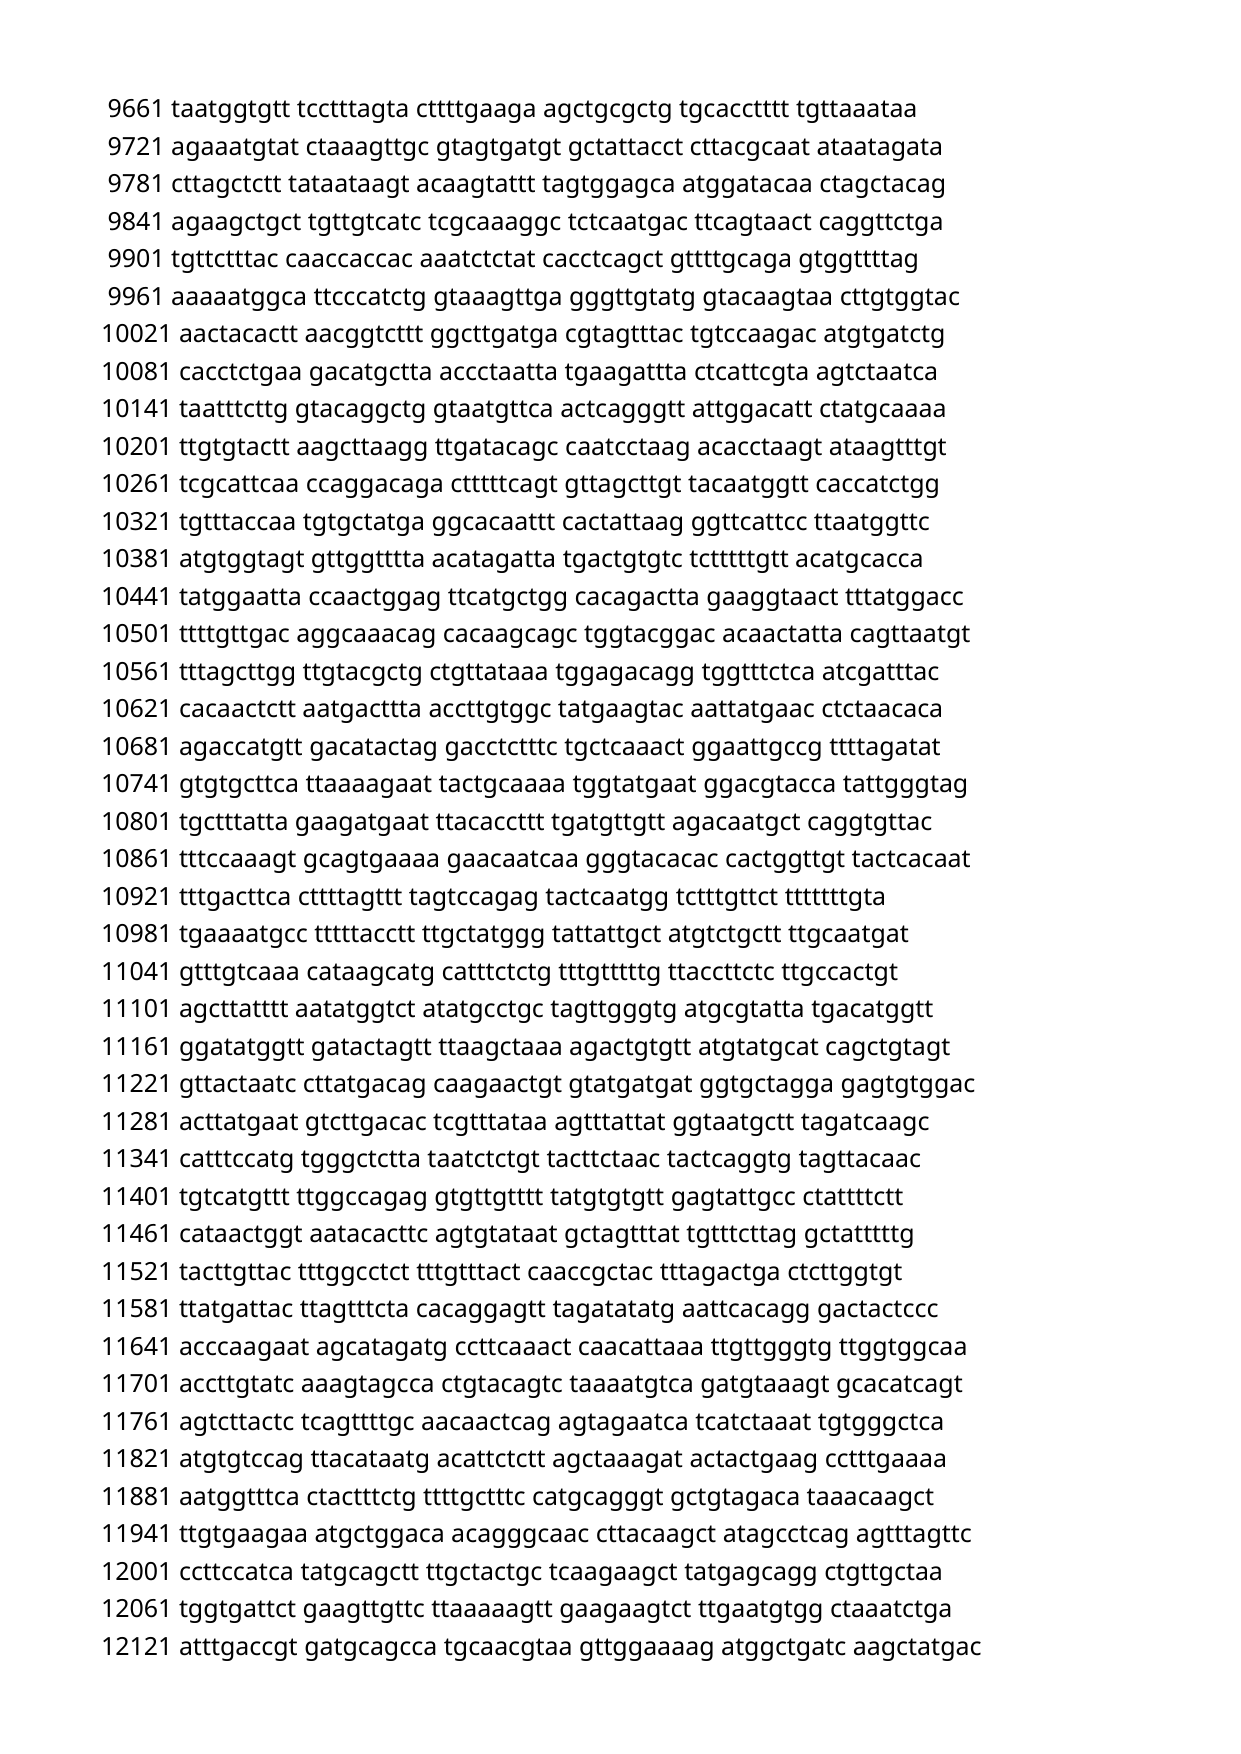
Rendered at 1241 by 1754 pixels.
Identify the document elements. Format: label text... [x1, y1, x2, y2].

text 10381 atgtggtagt gttggtttta acatagatta tgactgtgtc tctttttgtt acatgcacca [75, 539, 1165, 577]
text 11941 ttgtgaagaa atgctggaca acagggcaac cttacaagct atagcctcag agtttagttc [75, 1514, 1165, 1552]
text 11101 agcttatttt aatatggtct atatgcctgc tagttgggtg atgcgtatta tgacatggtt [75, 989, 1165, 1027]
text 10201 ttgtgtactt aagcttaagg ttgatacagc caatcctaag acacctaagt ataagtttgt [75, 427, 1165, 464]
text 10081 cacctctgaa gacatgctta accctaatta tgaagattta ctcattcgta agtctaatca [75, 352, 1165, 389]
text 12061 tggtgattct gaagttgttc ttaaaaagtt gaagaagtct ttgaatgtgg ctaaatctga [75, 1589, 1165, 1627]
text 9661 taatggtgtt tcctttagta cttttgaaga agctgcgctg tgcacctttt tgttaaataa [75, 89, 1165, 127]
text 9781 cttagctctt tataataagt acaagtattt tagtggagca atggatacaa ctagctacag [75, 164, 1165, 202]
text 10141 taatttcttg gtacaggctg gtaatgttca actcagggtt attggacatt ctatgcaaaa [75, 389, 1165, 427]
text 10921 tttgacttca cttttagttt tagtccagag tactcaatgg tctttgttct tttttttgta [75, 877, 1165, 914]
text 11881 aatggtttca ctactttctg ttttgctttc catgcagggt gctgtagaca taaacaagct [75, 1477, 1165, 1514]
text 10681 agaccatgtt gacatactag gacctctttc tgctcaaact ggaattgccg ttttagatat [75, 727, 1165, 764]
text 12121 atttgaccgt gatgcagcca tgcaacgtaa gttggaaaag atggctgatc aagctatgac [75, 1627, 1165, 1664]
text 9721 agaaatgtat ctaaagttgc gtagtgatgt gctattacct cttacgcaat ataatagata [75, 127, 1165, 164]
text 9961 aaaaatggca ttcccatctg gtaaagttga gggttgtatg gtacaagtaa cttgtggtac [75, 277, 1165, 314]
text 10561 tttagcttgg ttgtacgctg ctgttataaa tggagacagg tggtttctca atcgatttac [75, 652, 1165, 689]
text 10981 tgaaaatgcc tttttacctt ttgctatggg tattattgct atgtctgctt ttgcaatgat [75, 914, 1165, 952]
text 11521 tacttgttac tttggcctct tttgtttact caaccgctac tttagactga ctcttggtgt [75, 1252, 1165, 1289]
text 11341 catttccatg tgggctctta taatctctgt tacttctaac tactcaggtg tagttacaac [75, 1139, 1165, 1177]
text 11641 acccaagaat agcatagatg ccttcaaact caacattaaa ttgttgggtg ttggtggcaa [75, 1327, 1165, 1364]
text 11161 ggatatggtt gatactagtt ttaagctaaa agactgtgtt atgtatgcat cagctgtagt [75, 1027, 1165, 1064]
text 10861 tttccaaagt gcagtgaaaa gaacaatcaa gggtacacac cactggttgt tactcacaat [75, 839, 1165, 877]
text 11761 agtcttactc tcagttttgc aacaactcag agtagaatca tcatctaaat tgtgggctca [75, 1402, 1165, 1439]
text 11701 accttgtatc aaagtagcca ctgtacagtc taaaatgtca gatgtaaagt gcacatcagt [75, 1364, 1165, 1402]
text 10801 tgctttatta gaagatgaat ttacaccttt tgatgttgtt agacaatgct caggtgttac [75, 802, 1165, 839]
text 12001 ccttccatca tatgcagctt ttgctactgc tcaagaagct tatgagcagg ctgttgctaa [75, 1552, 1165, 1589]
text 10441 tatggaatta ccaactggag ttcatgctgg cacagactta gaaggtaact tttatggacc [75, 577, 1165, 614]
text 11581 ttatgattac ttagtttcta cacaggagtt tagatatatg aattcacagg gactactccc [75, 1289, 1165, 1327]
text 11401 tgtcatgttt ttggccagag gtgttgtttt tatgtgtgtt gagtattgcc ctattttctt [75, 1177, 1165, 1214]
text 11821 atgtgtccag ttacataatg acattctctt agctaaagat actactgaag cctttgaaaa [75, 1439, 1165, 1477]
text 10261 tcgcattcaa ccaggacaga ctttttcagt gttagcttgt tacaatggtt caccatctgg [75, 464, 1165, 502]
text 10621 cacaactctt aatgacttta accttgtggc tatgaagtac aattatgaac ctctaacaca [75, 689, 1165, 727]
text 11221 gttactaatc cttatgacag caagaactgt gtatgatgat ggtgctagga gagtgtggac [75, 1064, 1165, 1102]
text 10501 ttttgttgac aggcaaacag cacaagcagc tggtacggac acaactatta cagttaatgt [75, 614, 1165, 652]
text 10741 gtgtgcttca ttaaaagaat tactgcaaaa tggtatgaat ggacgtacca tattgggtag [75, 764, 1165, 802]
text 11461 cataactggt aatacacttc agtgtataat gctagtttat tgtttcttag gctatttttg [75, 1214, 1165, 1252]
text 9841 agaagctgct tgttgtcatc tcgcaaaggc tctcaatgac ttcagtaact caggttctga [75, 202, 1165, 239]
text 11041 gtttgtcaaa cataagcatg catttctctg tttgtttttg ttaccttctc ttgccactgt [75, 952, 1165, 989]
text 10321 tgtttaccaa tgtgctatga ggcacaattt cactattaag ggttcattcc ttaatggttc [75, 502, 1165, 539]
text 9901 tgttctttac caaccaccac aaatctctat cacctcagct gttttgcaga gtggttttag [75, 239, 1165, 277]
text 11281 acttatgaat gtcttgacac tcgtttataa agtttattat ggtaatgctt tagatcaagc [75, 1102, 1165, 1139]
text 10021 aactacactt aacggtcttt ggcttgatga cgtagtttac tgtccaagac atgtgatctg [75, 314, 1165, 352]
